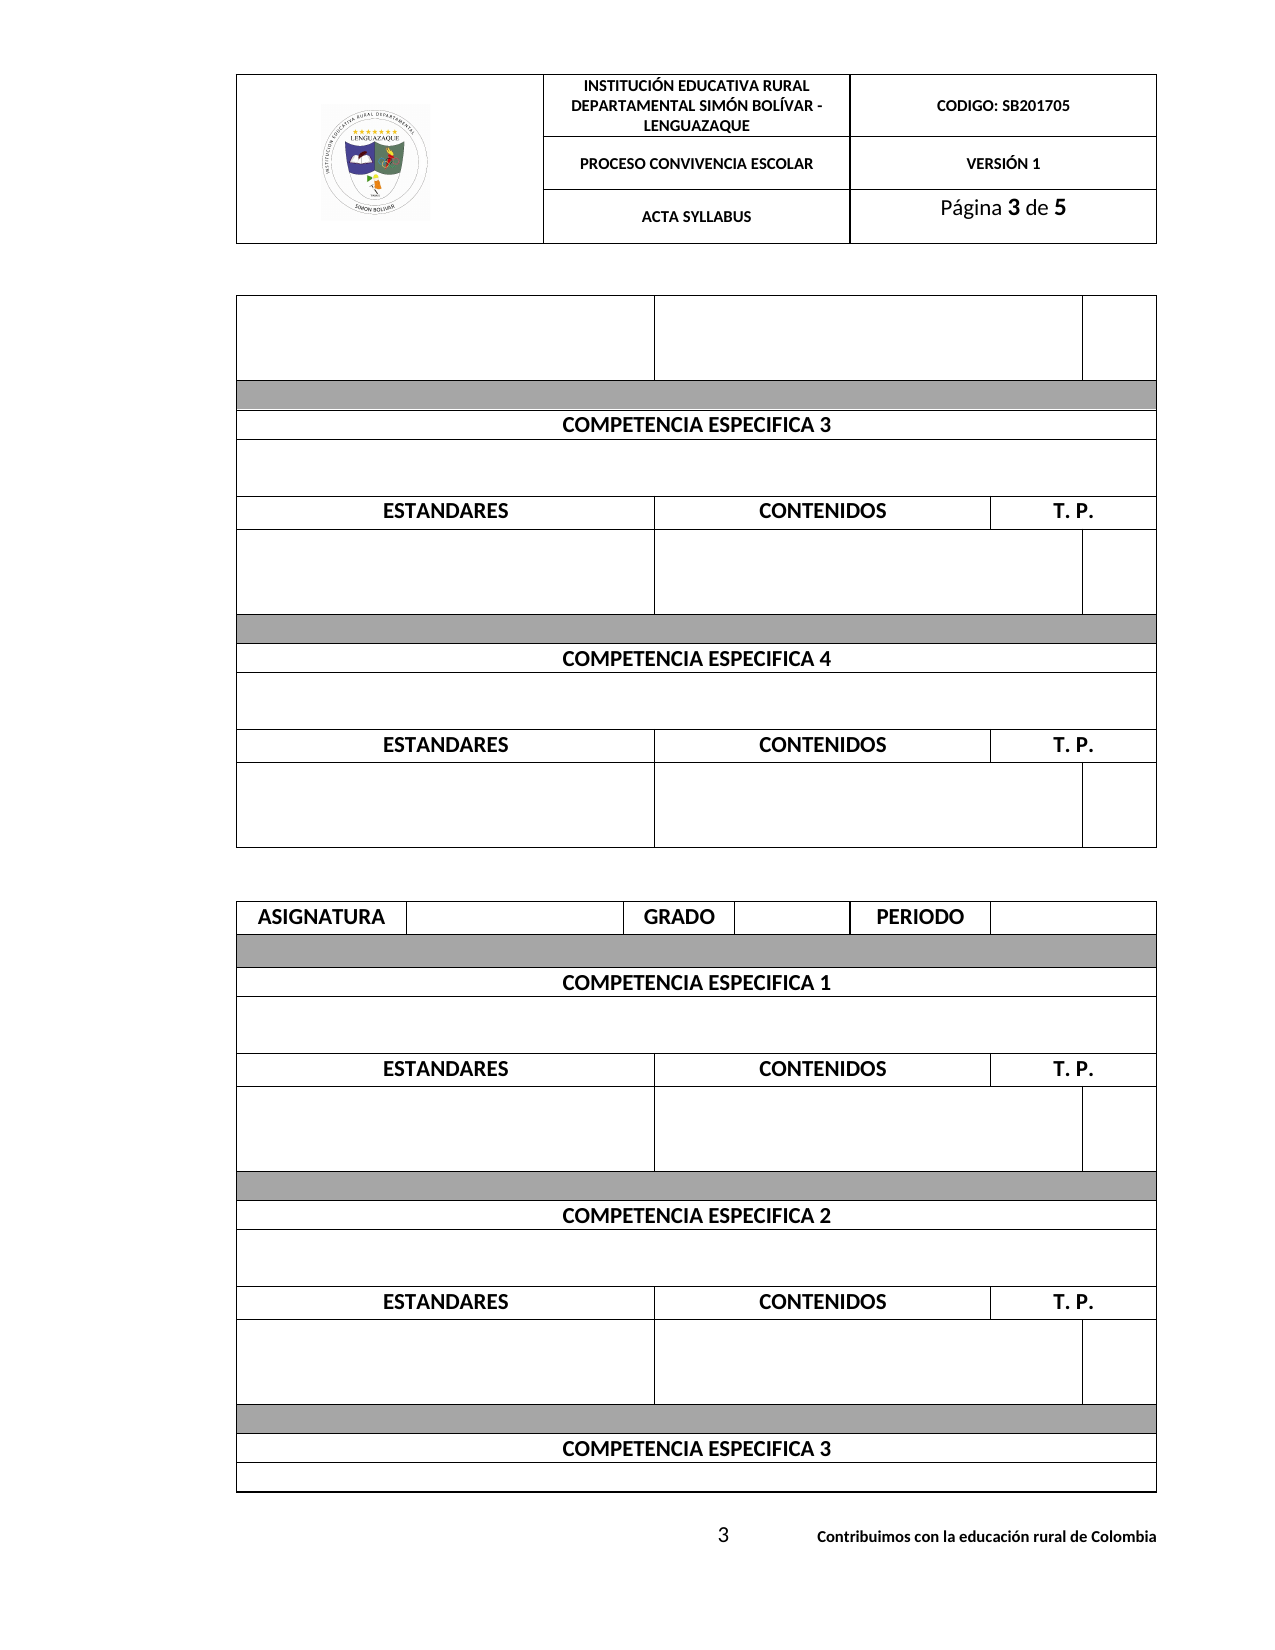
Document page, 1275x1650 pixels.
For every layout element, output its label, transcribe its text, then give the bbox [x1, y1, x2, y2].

table_cell [237, 381, 1156, 409]
table_cell [237, 1230, 1156, 1286]
table_cell [237, 1172, 1156, 1200]
table_cell [1083, 296, 1156, 380]
table_cell [1083, 1087, 1156, 1171]
table_cell [655, 763, 1082, 847]
table_cell [237, 1087, 654, 1171]
table_cell COMPETENCIA ESPECIFICA 4 [237, 644, 1156, 672]
table_cell T. P. [991, 730, 1156, 762]
table_cell T. P. [991, 1287, 1156, 1319]
table_cell [237, 673, 1156, 729]
table_cell [1083, 1320, 1156, 1404]
table_cell T. P. [991, 497, 1156, 528]
table_cell CONTENIDOS [655, 1054, 990, 1086]
table_cell CONTENIDOS [655, 1287, 990, 1319]
table_cell COMPETENCIA ESPECIFICA 2 [237, 1201, 1156, 1229]
table_cell T. P. [991, 1054, 1156, 1086]
table_cell [237, 763, 654, 847]
table_cell COMPETENCIA ESPECIFICA 3 [237, 411, 1156, 438]
table_header [991, 902, 1156, 934]
table_cell [237, 296, 654, 380]
table_cell [1083, 763, 1156, 847]
table_cell [237, 530, 654, 614]
table_header [407, 902, 623, 934]
table_cell ESTANDARES [237, 497, 654, 528]
table_cell [1083, 530, 1156, 614]
table_cell [237, 615, 1156, 643]
table_header PERIODO [851, 902, 990, 934]
table_cell [237, 1320, 654, 1404]
table_cell [237, 1405, 1156, 1433]
table_cell [655, 296, 1082, 380]
table_cell [237, 997, 1156, 1053]
table_cell [655, 1087, 1082, 1171]
table_cell COMPETENCIA ESPECIFICA 3 [237, 1434, 1156, 1462]
table_cell [237, 440, 1156, 496]
table_cell CONTENIDOS [655, 497, 990, 528]
table_cell [237, 935, 1156, 967]
table_cell [655, 530, 1082, 614]
table_cell [655, 1320, 1082, 1404]
table_cell ESTANDARES [237, 730, 654, 762]
picture [321, 104, 431, 221]
table_cell ESTANDARES [237, 1287, 654, 1319]
table_cell CONTENIDOS [655, 730, 990, 762]
table_header [735, 902, 849, 934]
table_cell ESTANDARES [237, 1054, 654, 1086]
table_header GRADO [624, 902, 734, 934]
table_header ASIGNATURA [237, 902, 406, 934]
table_cell [237, 1463, 1156, 1491]
table_cell COMPETENCIA ESPECIFICA 1 [237, 968, 1156, 996]
